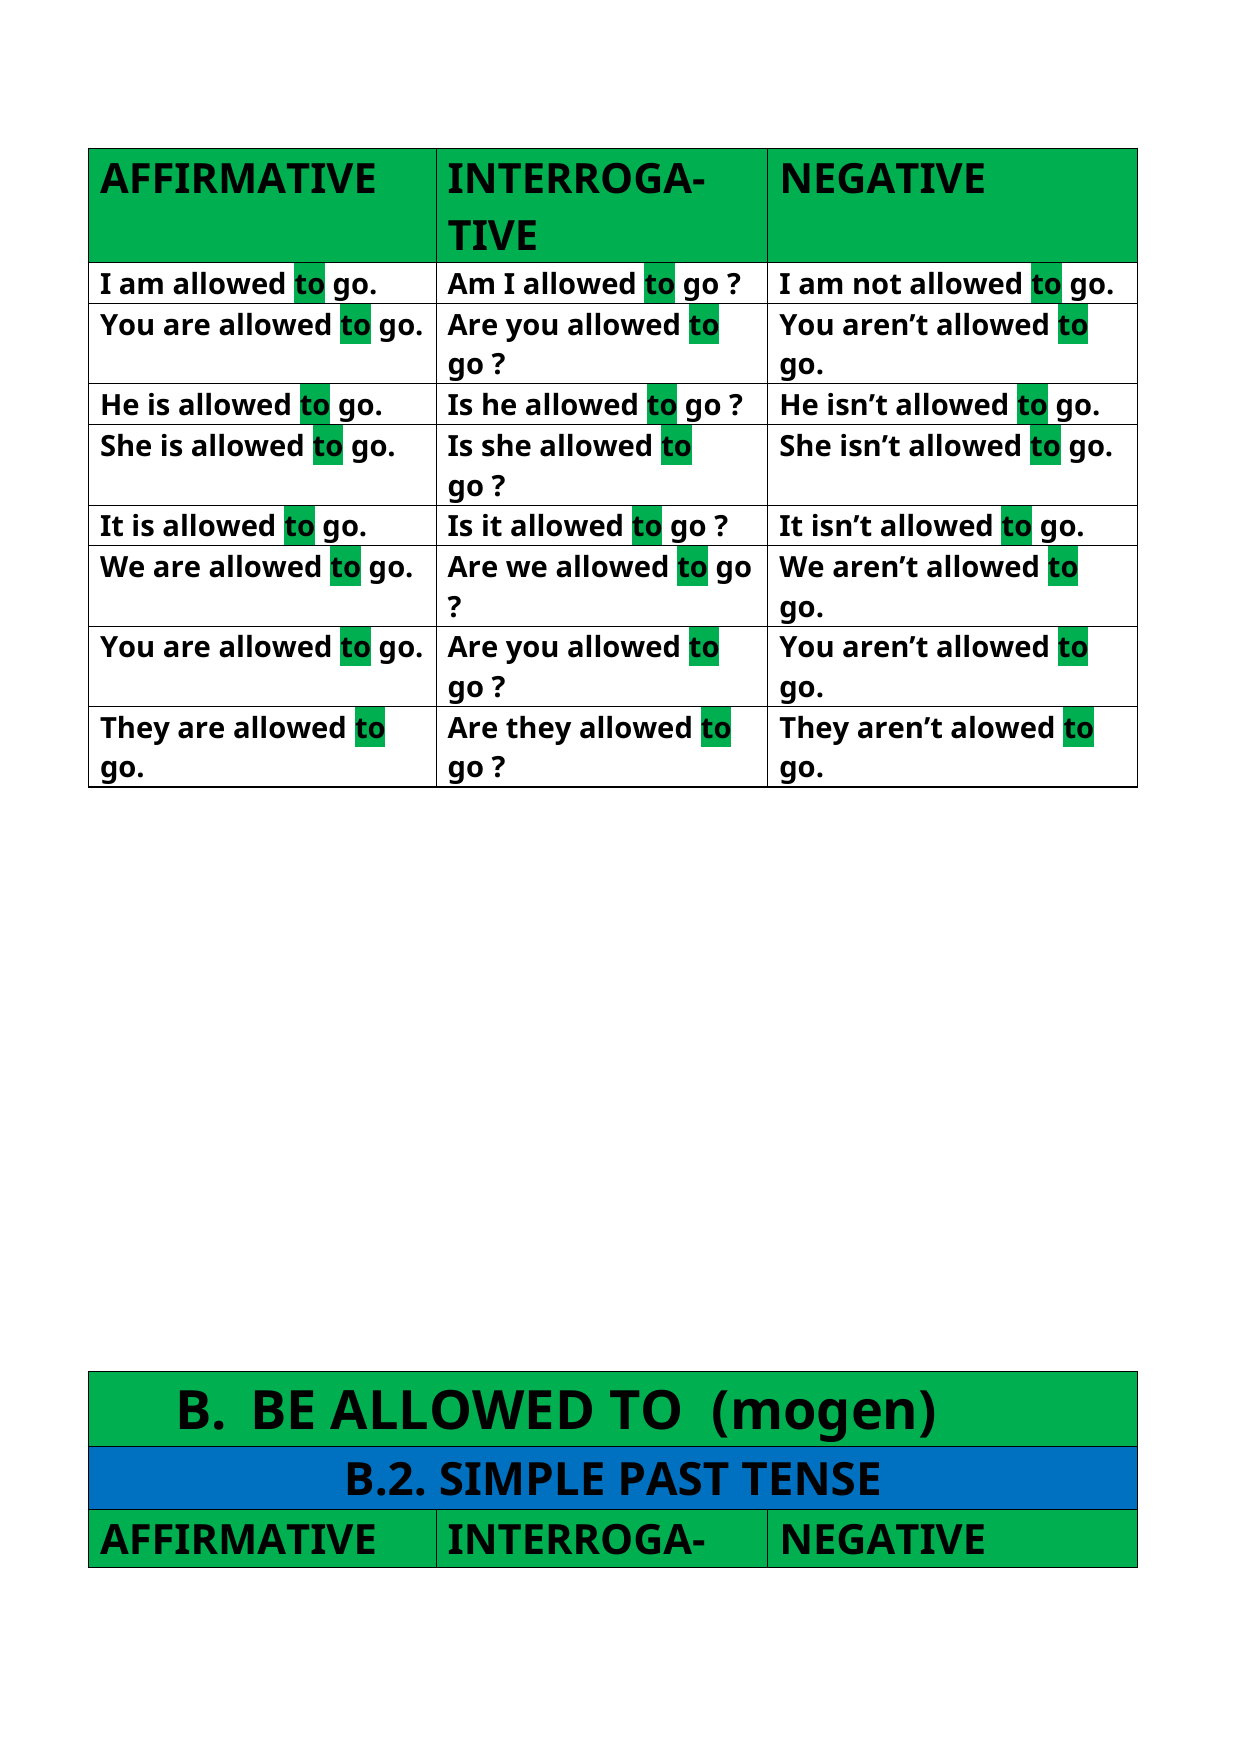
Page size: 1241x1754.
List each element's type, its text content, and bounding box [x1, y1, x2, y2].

table_cell He is allowed to go. [330, 384, 436, 424]
table_cell We are allowed to go. [89, 546, 436, 626]
table_cell INTERROGA-TIVE [437, 149, 767, 262]
table_cell He isn’t allowed to go. [1048, 384, 1137, 424]
table_cell It is allowed to go. [315, 506, 436, 545]
table_cell I am allowed to go. [89, 263, 294, 303]
table_cell You aren’t allowed to go. [768, 304, 1137, 383]
table_cell Am I allowed to go ? [437, 263, 644, 303]
table_cell Is she allowed to go ? [437, 425, 767, 504]
table_cell They are allowed to go. [89, 707, 436, 786]
table_cell B.2. SIMPLE PAST TENSE [89, 1447, 1137, 1509]
table_cell He isn’t allowed to go. [768, 384, 1017, 424]
table_cell It isn’t allowed to go. [768, 506, 1001, 545]
table_cell NEGATIVE [768, 1510, 1137, 1567]
table_cell Is it allowed to go ? [662, 506, 767, 545]
table_cell He is allowed to go. [89, 384, 300, 424]
table_cell It isn’t allowed to go. [1032, 506, 1137, 545]
table_cell She isn’t allowed to go. [768, 425, 1137, 504]
table_cell You are allowed to go. [89, 304, 436, 383]
table_cell Are you allowed to go ? [437, 304, 767, 383]
table_cell Am I allowed to go ? [675, 263, 767, 303]
table_cell NEGATIVE [768, 149, 1137, 262]
table_cell Is it allowed to go ? [437, 506, 632, 545]
table_cell I am not allowed to go. [768, 263, 1031, 303]
table_cell INTERROGA-TIVE [437, 1510, 767, 1567]
table_cell Is he allowed to go ? [437, 384, 647, 424]
table_cell Are you allowed to go ? [437, 627, 767, 706]
table_header BE ALLOWED TO (mogen) [89, 1372, 1137, 1446]
table_cell AFFIRMATIVE [89, 149, 436, 262]
table_cell I am not allowed to go. [1062, 263, 1137, 303]
table_cell Are we allowed to go ? [437, 546, 767, 626]
table_cell Are they allowed to go ? [437, 707, 767, 786]
table_cell You aren’t allowed to go. [768, 627, 1137, 706]
table_cell We aren’t allowed to go. [768, 546, 1137, 626]
table_cell You are allowed to go. [89, 627, 436, 706]
table_cell Is he allowed to go ? [677, 384, 767, 424]
table_cell I am allowed to go. [325, 263, 436, 303]
table_cell It is allowed to go. [89, 506, 284, 545]
table_cell They aren’t alowed to go. [768, 707, 1137, 786]
table_cell AFFIRMATIVE [89, 1510, 436, 1567]
table_cell She is allowed to go. [89, 425, 436, 504]
